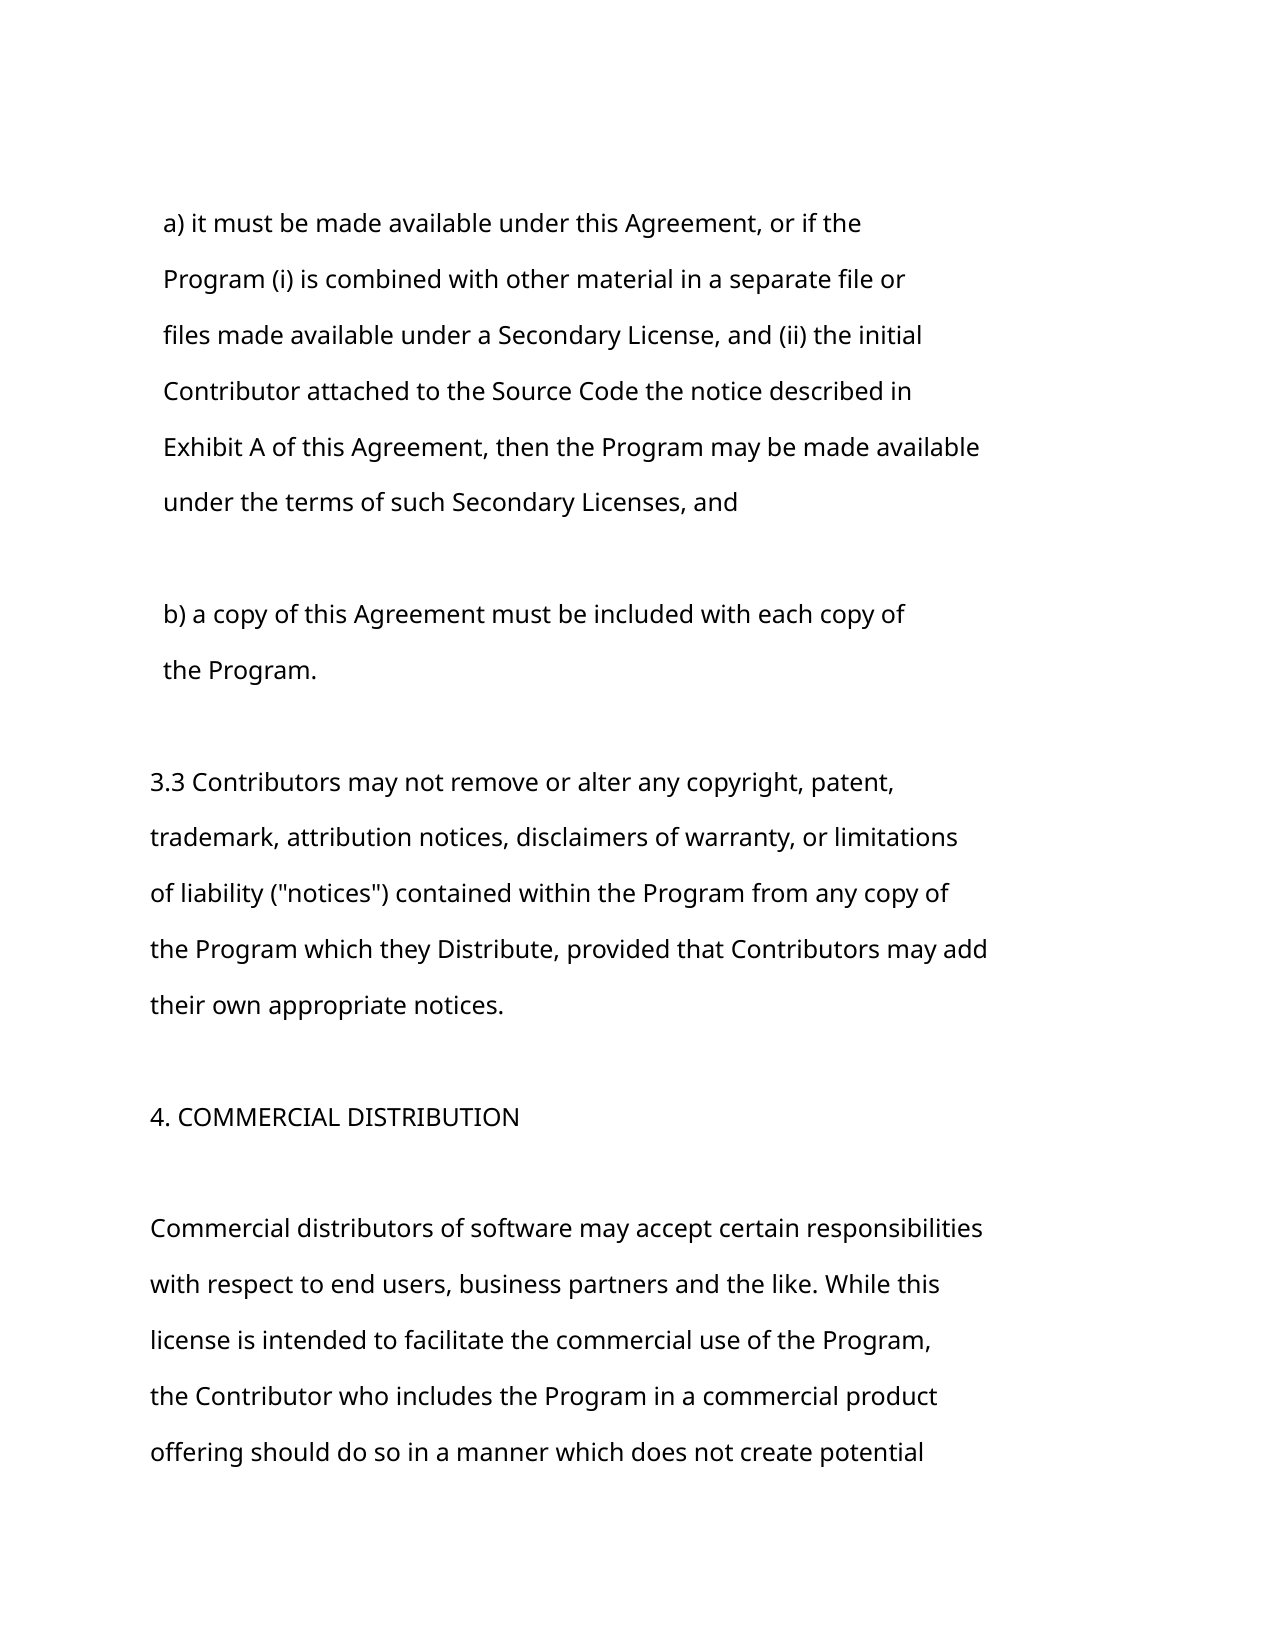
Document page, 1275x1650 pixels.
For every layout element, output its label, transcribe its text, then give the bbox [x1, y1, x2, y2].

text Commercial distributors of software may accept certain responsibilities [150, 1211, 1125, 1245]
text trademark, attribution notices, disclaimers of warranty, or limitations [150, 820, 1125, 854]
text b) a copy of this Agreement must be included with each copy of [150, 597, 1125, 631]
text Exhibit A of this Agreement, then the Program may be made available [150, 429, 1125, 463]
text the Contributor who includes the Program in a commercial product [150, 1378, 1125, 1412]
text 3.3 Contributors may not remove or alter any copyright, patent, [150, 764, 1125, 798]
text under the terms of such Secondary Licenses, and [150, 485, 1125, 519]
text with respect to end users, business partners and the like. While this [150, 1267, 1125, 1301]
text Program (i) is combined with other material in a separate file or [150, 262, 1125, 296]
text the Program which they Distribute, provided that Contributors may add [150, 932, 1125, 966]
text files made available under a Secondary License, and (ii) the initial [150, 317, 1125, 352]
text their own appropriate notices. [150, 987, 1125, 1022]
text the Program. [150, 652, 1125, 687]
text 4. COMMERCIAL DISTRIBUTION [150, 1099, 1125, 1133]
text license is intended to facilitate the commercial use of the Program, [150, 1322, 1125, 1357]
text of liability ("notices") contained within the Program from any copy of [150, 876, 1125, 910]
text offering should do so in a manner which does not create potential [150, 1434, 1125, 1468]
text a) it must be made available under this Agreement, or if the [150, 206, 1125, 240]
text Contributor attached to the Source Code the notice described in [150, 373, 1125, 407]
